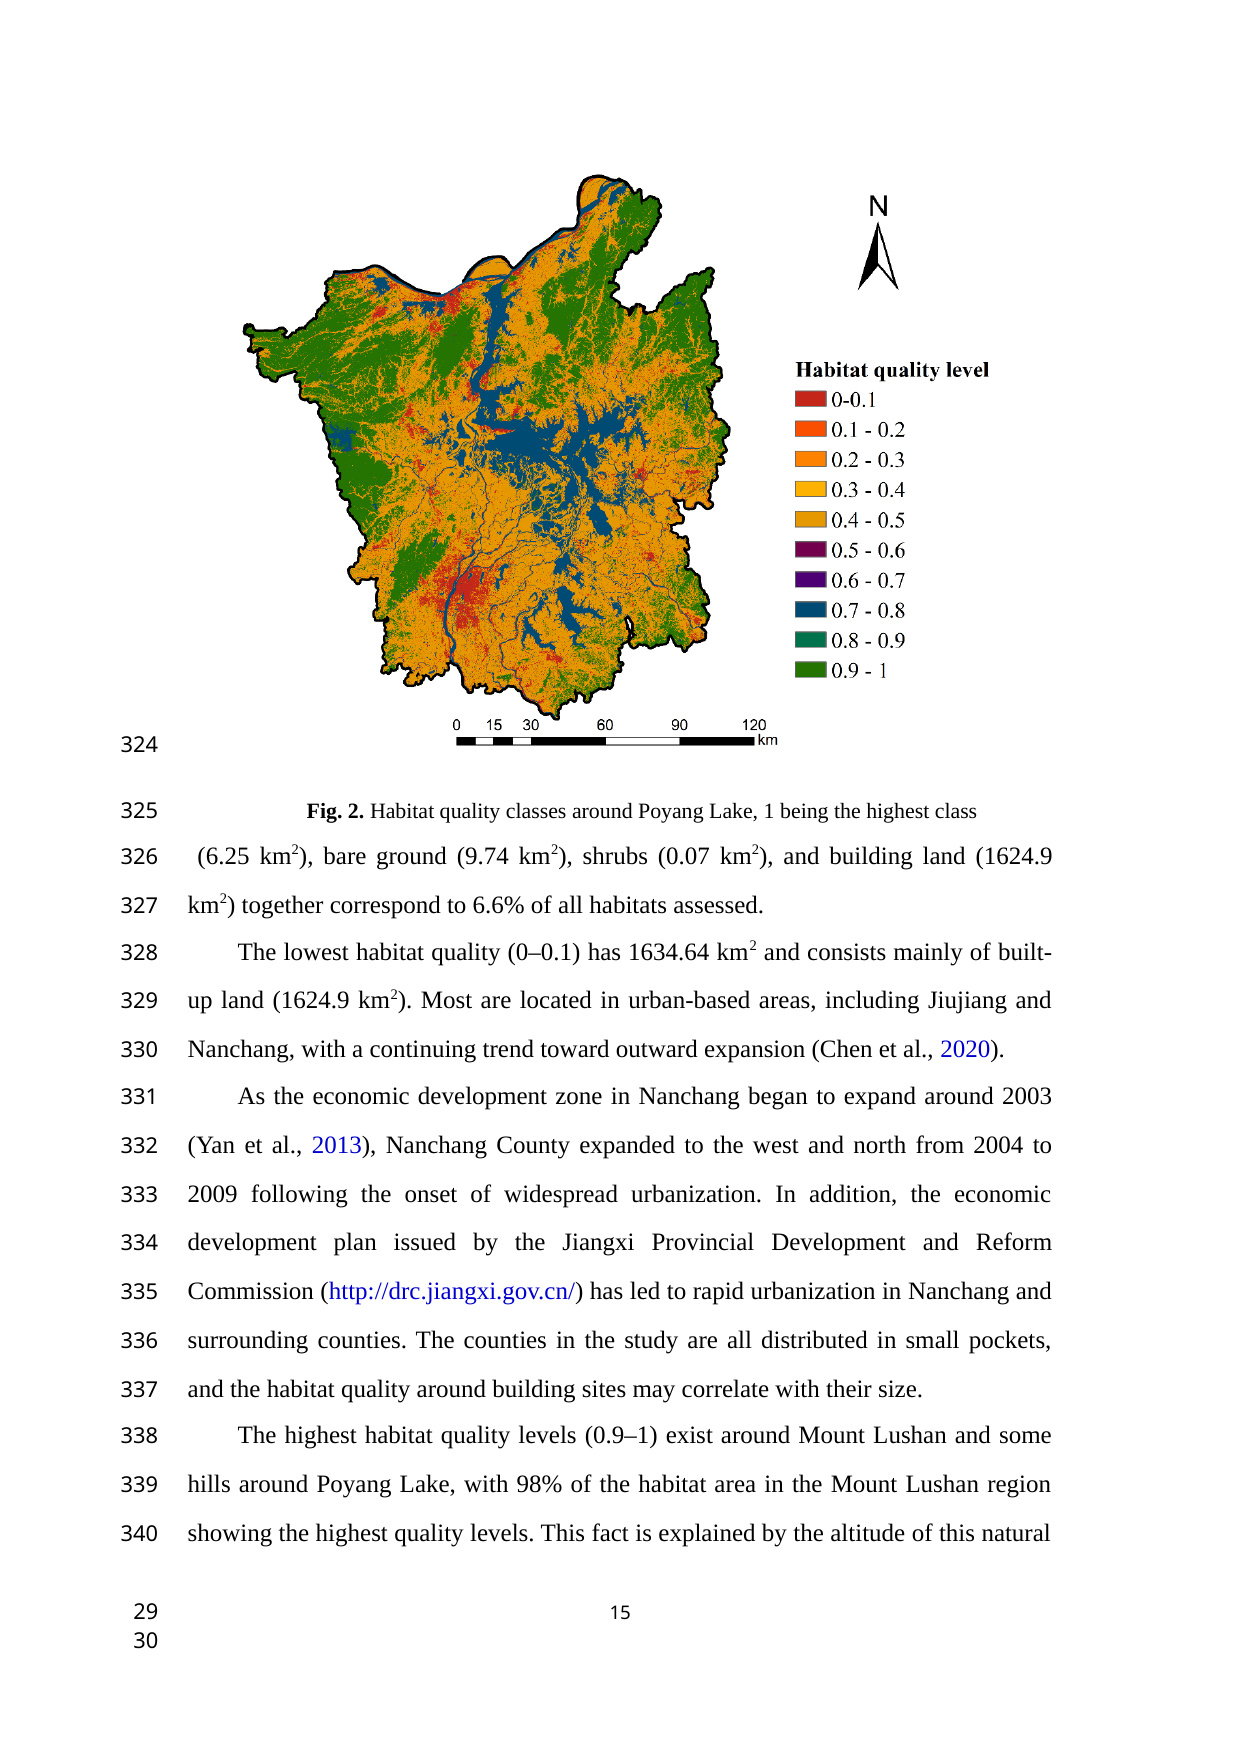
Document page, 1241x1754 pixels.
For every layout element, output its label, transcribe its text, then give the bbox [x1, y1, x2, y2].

text Fig. 2. Habitat quality classes around Poyang Lake, 1 being the highest class [187, 794, 1053, 827]
picture [231, 159, 1001, 753]
text The lowest habitat quality (0–0.1) has 1634.64 km2 and consists mainly of built-up land (1624.9 km2). Most are located in urban-based areas, including Jiujiang and Nanchang, with a continuing trend toward outward expansion (Chen et al., 2020). [187, 935, 1053, 1065]
text As the economic development zone in Nanchang began to expand around 2003 (Yan et al., 2013), Nanchang County expanded to the west and north from 2004 to 2009 following the onset of widespread urbanization. In addition, the economic development plan issued by the Jiangxi Provincial Development and Reform Commission (http://drc.jiangxi.gov.cn/) has led to rapid urbanization in Nanchang and surrounding counties. The counties in the study are all distributed in small pockets, and the habitat quality around building sites may correlate with their size. [187, 1079, 1053, 1404]
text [187, 1419, 1053, 1549]
text (6.25 km2), bare ground (9.74 km2), shrubs (0.07 km2), and building land (1624.9 km2) together correspond to 6.6% of all habitats assessed. [187, 839, 1053, 921]
